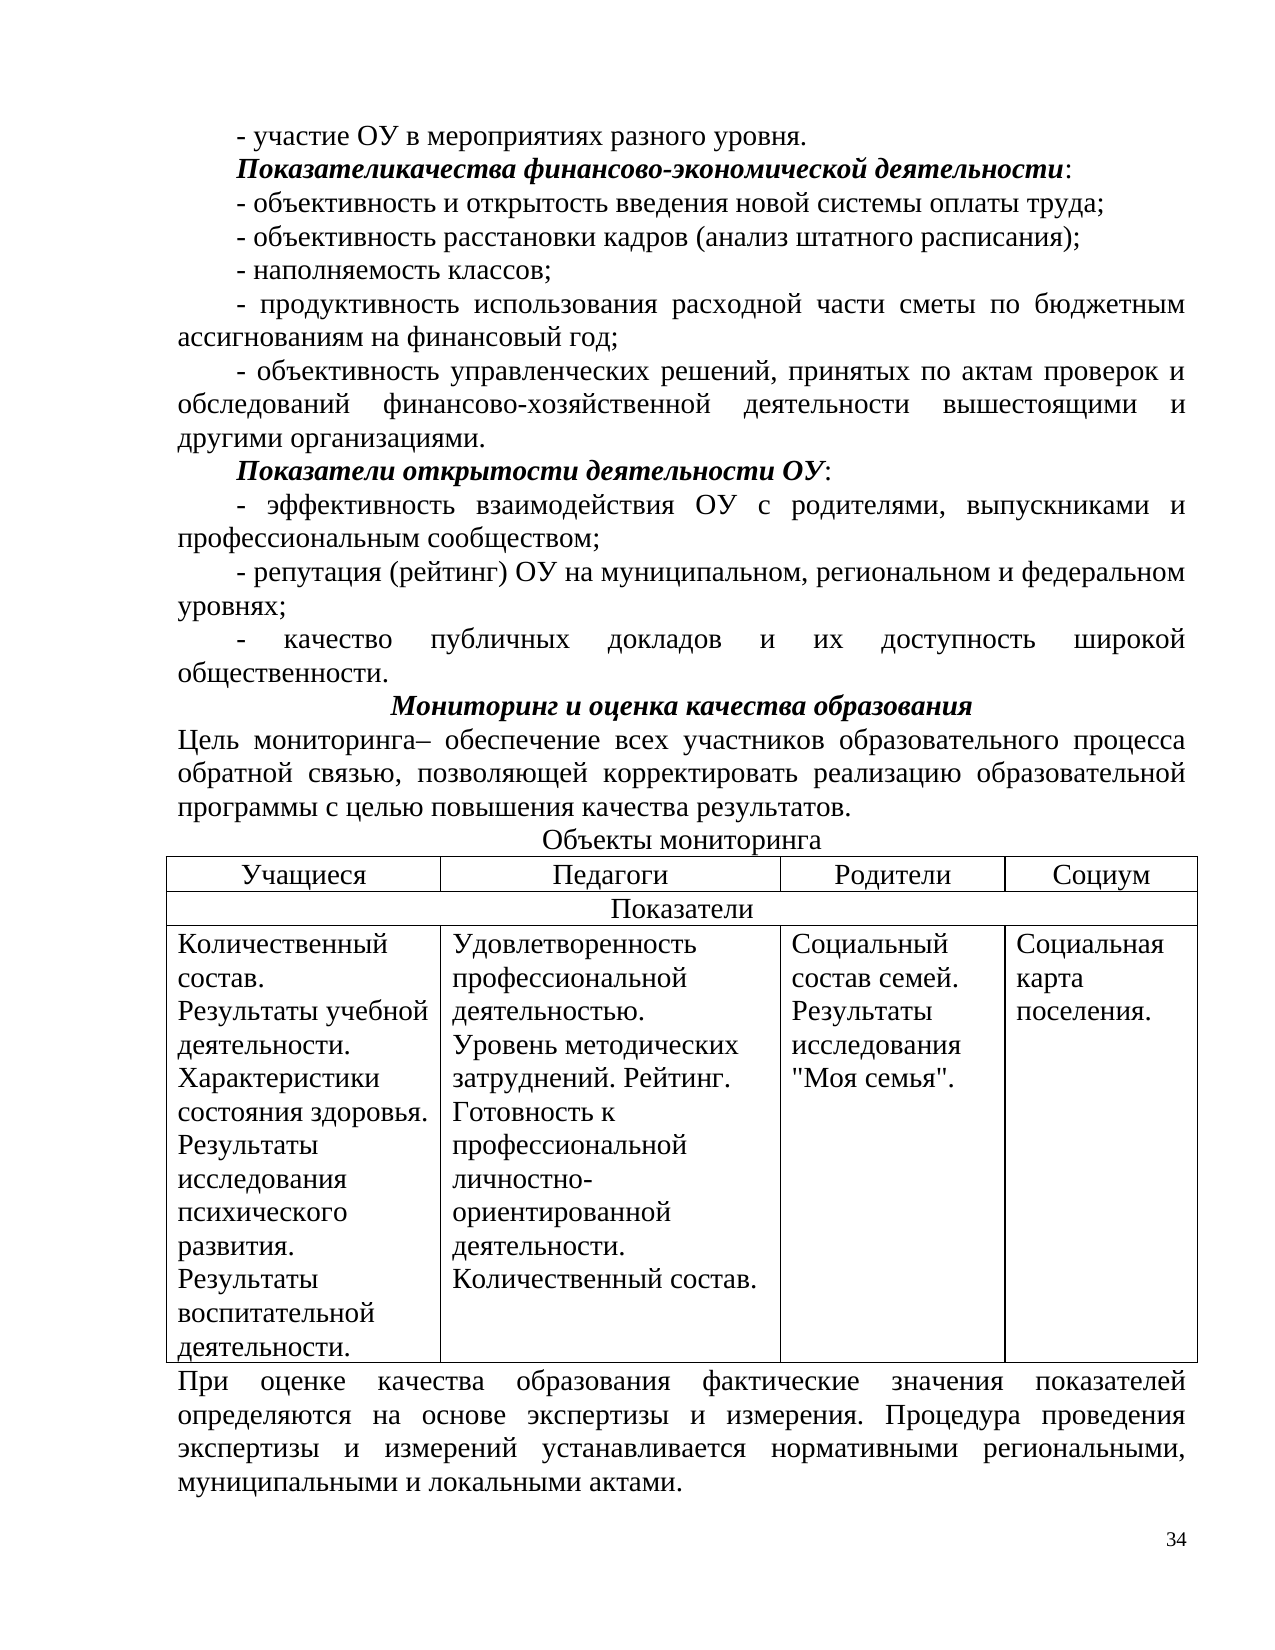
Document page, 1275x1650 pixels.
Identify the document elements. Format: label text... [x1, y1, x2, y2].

text - продуктивность использования расходной части сметы по бюджетным ассигнованиям на финансовый год; [177, 286, 1186, 353]
text - наполняемость классов; [177, 252, 1186, 286]
table_header Учащиеся [167, 857, 440, 891]
table_cell Социальная карта поселения. [1006, 926, 1197, 1362]
table_header Социум [1006, 857, 1197, 891]
text - эффективность взаимодействия ОУ с родителями, выпускниками и профессиональным сообществом; [177, 487, 1186, 554]
text Мониторинг и оценка качества образования [177, 688, 1186, 722]
text - объективность расстановки кадров (анализ штатного расписания); [177, 219, 1186, 252]
text - качество публичных докладов и их доступность широкой общественности. [177, 621, 1186, 688]
text - объективность управленческих решений, принятых по актам проверок и обследований финансово-хозяйственной деятельности вышестоящими и другими организациями. [177, 353, 1186, 453]
text Цель мониторинга– обеспечение всех участников образовательного процесса обратной связью, позволяющей корректировать реализацию образовательной программы с целью повышения качества результатов. [177, 722, 1186, 822]
table_cell Показатели [167, 892, 1197, 925]
text Объекты мониторинга [177, 822, 1186, 856]
text - объективность и открытость введения новой системы оплаты труда; [177, 185, 1186, 219]
text - репутация (рейтинг) ОУ на муниципальном, региональном и федеральном уровнях; [177, 554, 1186, 621]
text - участие ОУ в мероприятиях разного уровня. [177, 118, 1186, 152]
table_cell Социальный состав семей. Результаты исследования "Моя семья". [781, 926, 1004, 1362]
table_header Родители [781, 857, 1004, 891]
text При оценке качества образования фактические значения показателей определяются на основе экспертизы и измерения. Процедура проведения экспертизы и измерений устанавливается нормативными региональными, муниципальными и локальными актами. [177, 1363, 1186, 1497]
table_header Педагоги [441, 857, 780, 891]
table_cell Количественный состав. Результаты учебной деятельности. Характеристики состояния здоровья. Результаты исследования психического развития. Результаты воспитательной деятельности. [167, 926, 440, 1362]
table_cell Удовлетворенность профессиональной деятельностью. Уровень методических затруднений. Рейтинг. Готовность к профессиональной личностно-ориентированной деятельности. Количественный состав. [441, 926, 780, 1362]
text Показателикачества финансово-экономической деятельности: [177, 152, 1186, 185]
text Показатели открытости деятельности ОУ: [177, 453, 1186, 487]
